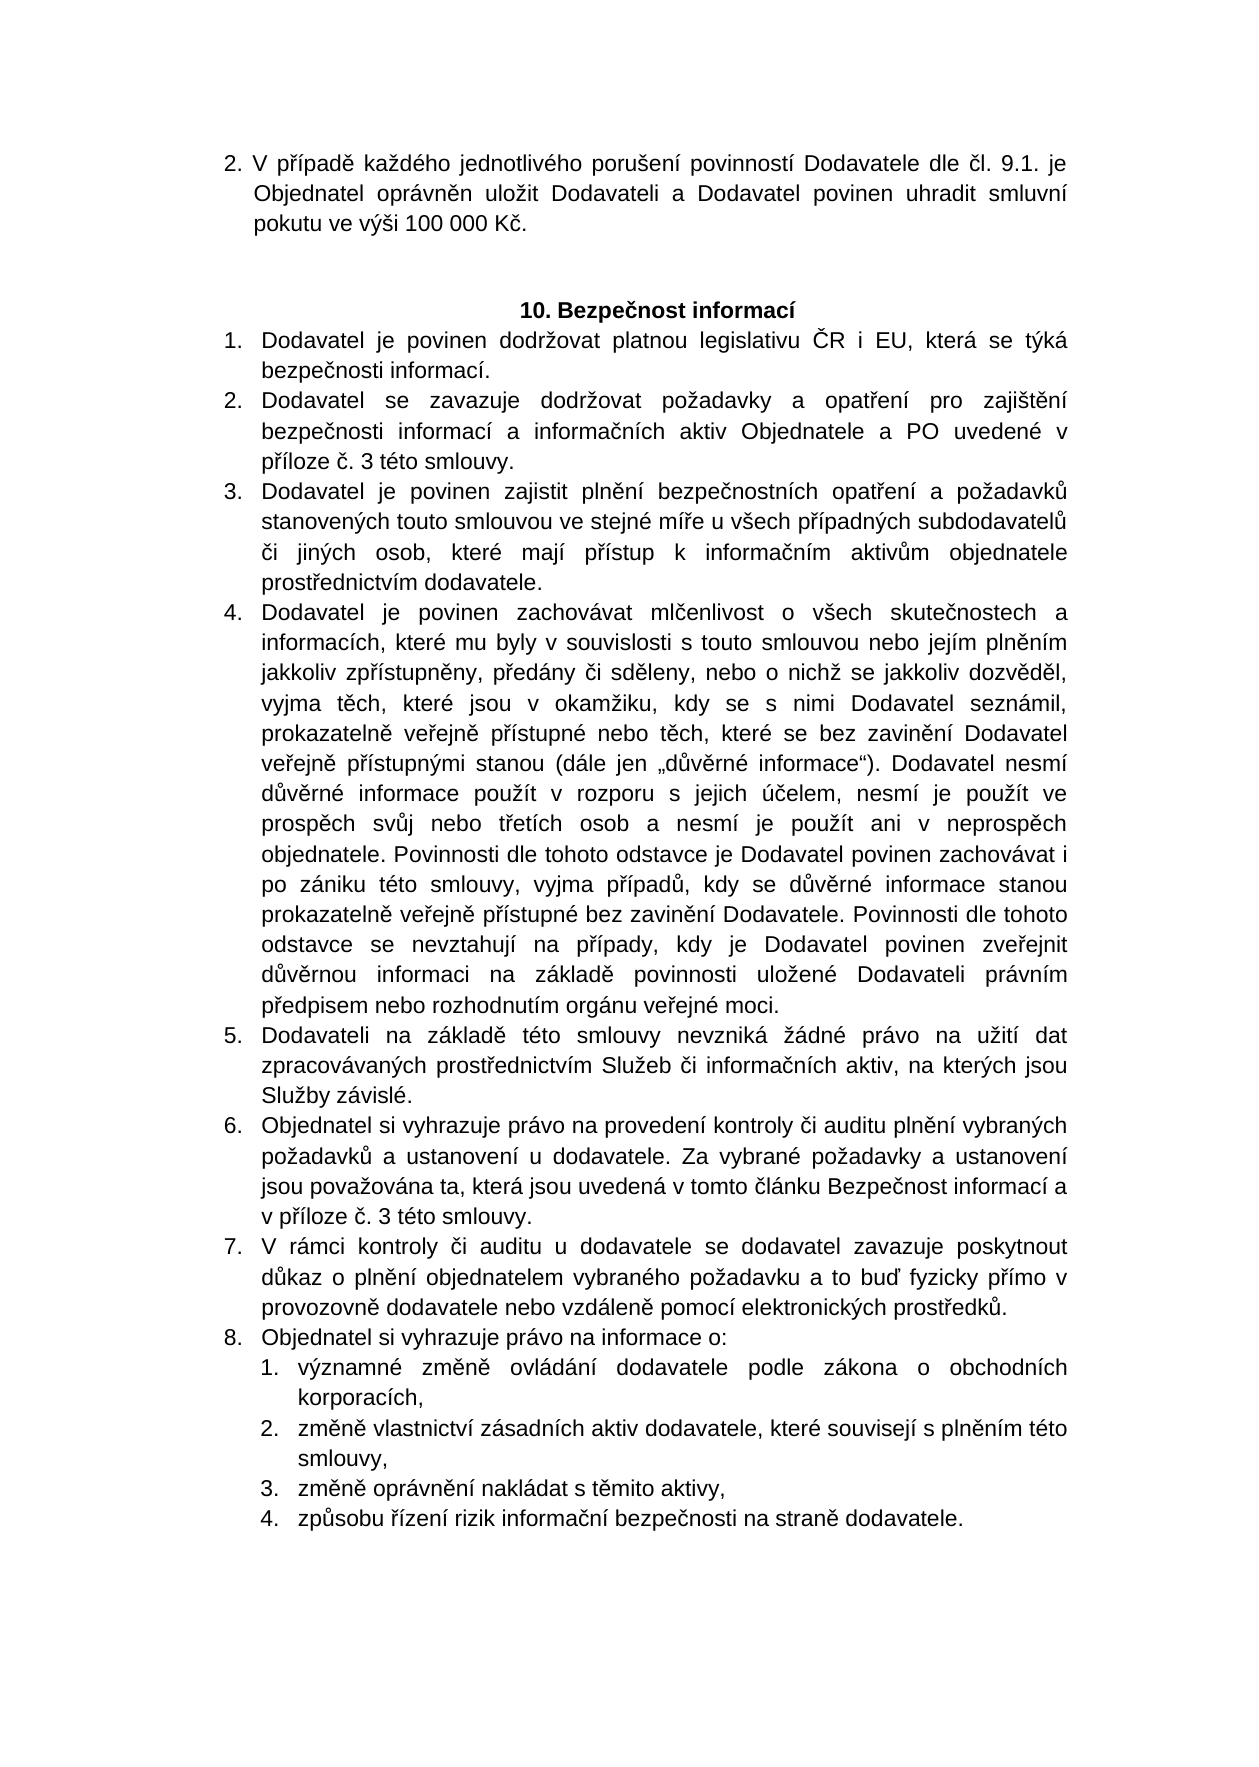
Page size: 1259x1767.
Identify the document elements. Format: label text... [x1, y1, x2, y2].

list Objednatel si vyhrazuje právo na informace o: [224, 1324, 1068, 1350]
list V rámci kontroly či auditu u dodavatele se dodavatel zavazuje poskytnout důkaz o plnění objednatelem vybraného požadavku a to buď fyzicky přímo v provozovně dodavatele nebo vzdáleně pomocí elektronických prostředků. [224, 1233, 1068, 1320]
list Dodavateli na základě této smlouvy nevzniká žádné právo na užití dat zpracovávaných prostřednictvím Služeb či informačních aktiv, na kterých jsou Služby závislé. [224, 1022, 1068, 1109]
list změně vlastnictví zásadních aktiv dodavatele, které souvisejí s plněním této smlouvy, [260, 1414, 1068, 1471]
list změně oprávnění nakládat s těmito aktivy, [260, 1475, 1068, 1501]
list Dodavatel se zavazuje dodržovat požadavky a opatření pro zajištění bezpečnosti informací a informačních aktiv Objednatele a PO uvedené v příloze č. 3 této smlouvy. [224, 387, 1068, 474]
list Objednatel si vyhrazuje právo na provedení kontroly či auditu plnění vybraných požadavků a ustanovení u dodavatele. Za vybrané požadavky a ustanovení jsou považována ta, která jsou uvedená v tomto článku Bezpečnost informací a v příloze č. 3 této smlouvy. [224, 1112, 1068, 1229]
list významné změně ovládání dodavatele podle zákona o obchodních korporacích, [260, 1354, 1068, 1411]
list Dodavatel je povinen dodržovat platnou legislativu ČR i EU, která se týká bezpečnosti informací. [224, 327, 1068, 384]
list Bezpečnost informací [246, 297, 1068, 323]
list Dodavatel je povinen zachovávat mlčenlivost o všech skutečnostech a informacích, které mu byly v souvislosti s touto smlouvou nebo jejím plněním jakkoliv zpřístupněny, předány či sděleny, nebo o nichž se jakkoliv dozvěděl, vyjma těch, které jsou v okamžiku, kdy se s nimi Dodavatel seznámil, prokazatelně veřejně přístupné nebo těch, které se bez zavinění Dodavatel veřejně přístupnými stanou (dále jen „důvěrné informace“). Dodavatel nesmí důvěrné informace použít v rozporu s jejich účelem, nesmí je použít ve prospěch svůj nebo třetích osob a nesmí je použít ani v neprospěch objednatele. Povinnosti dle tohoto odstavce je Dodavatel povinen zachovávat i po zániku této smlouvy, vyjma případů, kdy se důvěrné informace stanou prokazatelně veřejně přístupné bez zavinění Dodavatele. Povinnosti dle tohoto odstavce se nevztahují na případy, kdy je Dodavatel povinen zveřejnit důvěrnou informaci na základě povinnosti uložené Dodavateli právním předpisem nebo rozhodnutím orgánu veřejné moci. [224, 599, 1068, 1018]
text 2. V případě každého jednotlivého porušení povinností Dodavatele dle čl. 9.1. je Objednatel oprávněn uložit Dodavateli a Dodavatel povinen uhradit smluvní pokutu ve výši 100 000 Kč. [224, 150, 1068, 237]
list způsobu řízení rizik informační bezpečnosti na straně dodavatele. [260, 1505, 1068, 1532]
list Dodavatel je povinen zajistit plnění bezpečnostních opatření a požadavků stanovených touto smlouvou ve stejné míře u všech případných subdodavatelů či jiných osob, které mají přístup k informačním aktivům objednatele prostřednictvím dodavatele. [224, 478, 1068, 595]
